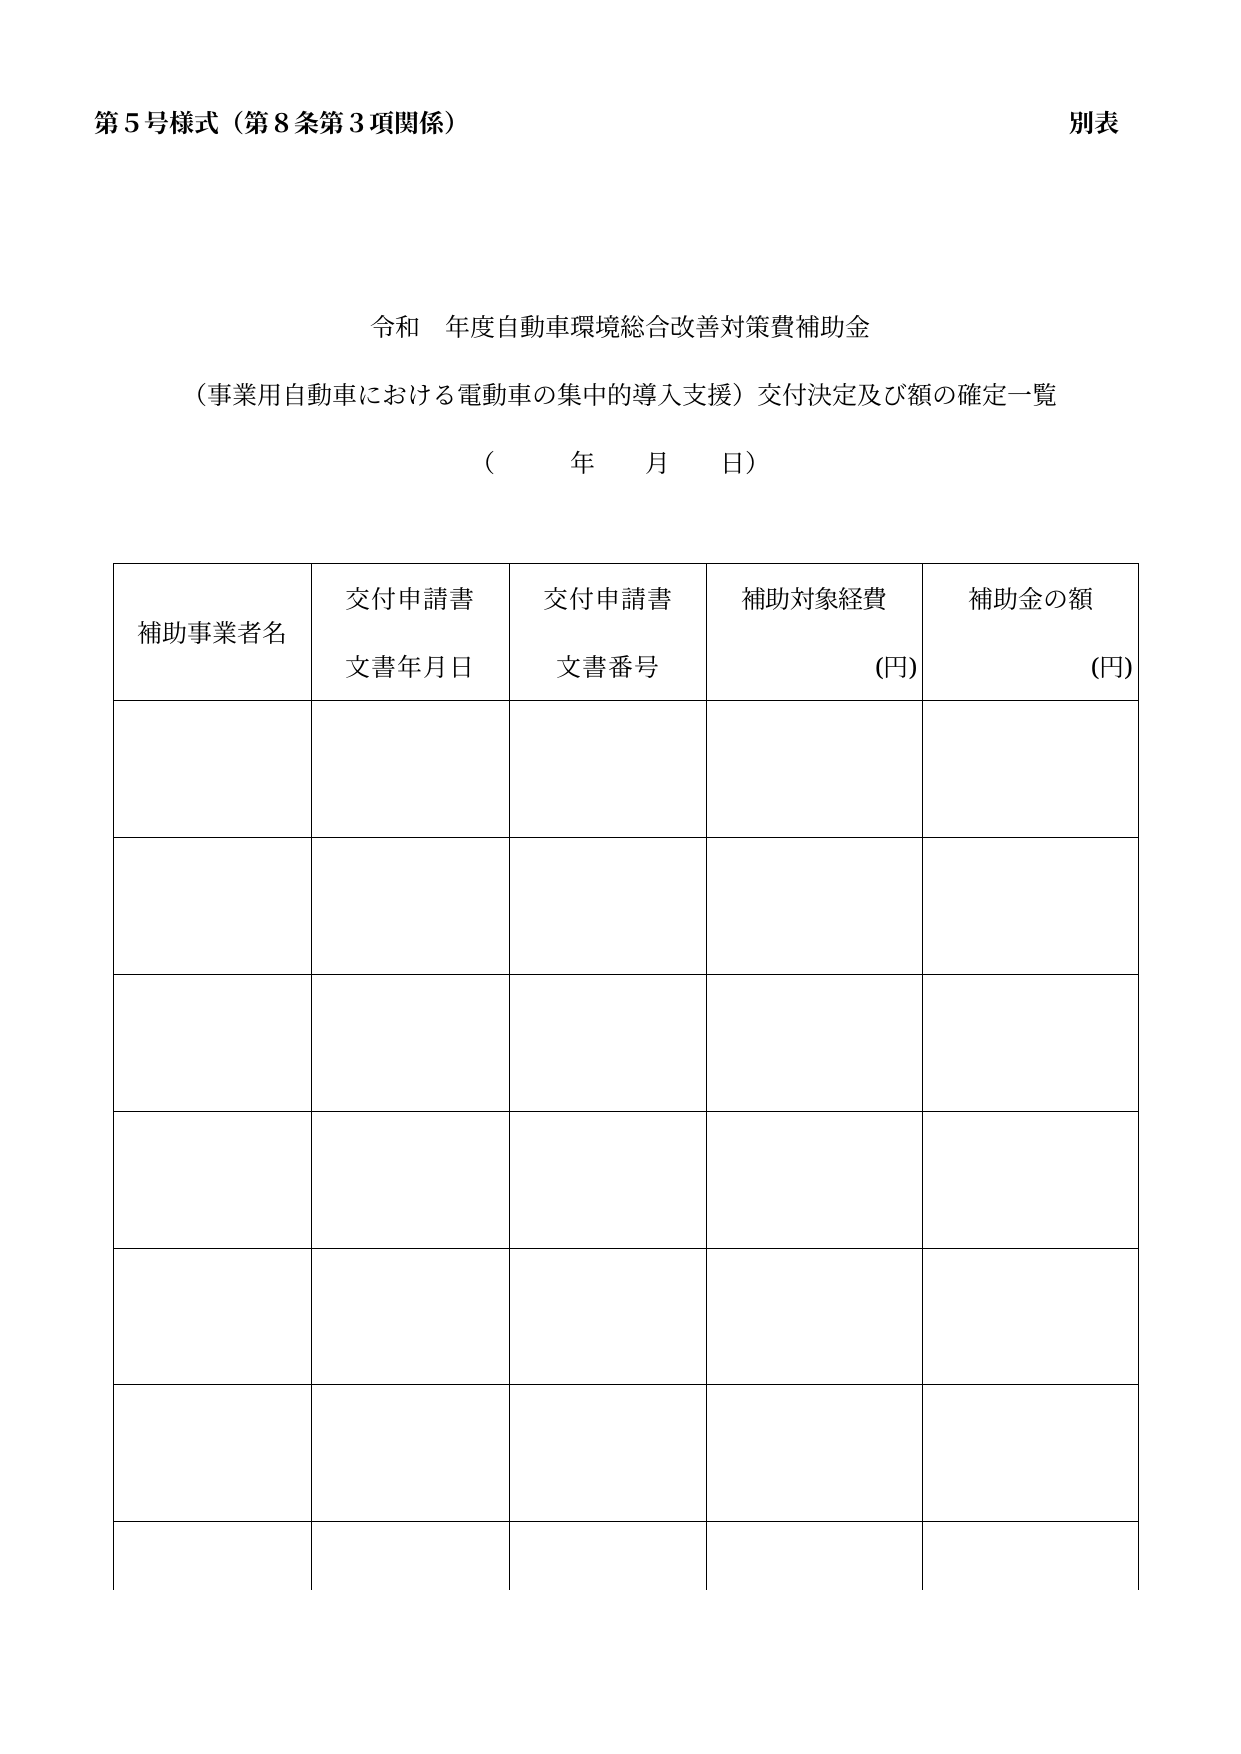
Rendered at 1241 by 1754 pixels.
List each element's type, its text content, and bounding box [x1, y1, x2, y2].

table_cell [923, 1385, 1138, 1521]
table_cell [707, 838, 922, 974]
table_cell [312, 1249, 509, 1384]
table_cell [510, 838, 706, 974]
table_cell [114, 1522, 311, 1590]
table_header 交付申請書 文書番号 [510, 564, 706, 700]
table_cell [707, 1522, 922, 1590]
table_header 補助金の額 (円) [923, 564, 1138, 700]
table_cell [923, 1522, 1138, 1590]
table_cell [312, 1112, 509, 1247]
table_cell [707, 1112, 922, 1247]
text （ 年 月 日） [94, 427, 1146, 495]
table_cell [707, 701, 922, 837]
table_header 交付申請書 文書年月日 [312, 564, 509, 700]
table_cell [312, 1522, 509, 1590]
table_cell [510, 1385, 706, 1521]
table_cell [510, 975, 706, 1111]
table_cell [114, 975, 311, 1111]
table_cell [510, 1249, 706, 1384]
table_header 補助対象経費 (円) [707, 564, 922, 700]
table_cell [707, 1385, 922, 1521]
table_cell [312, 838, 509, 974]
table_cell [114, 1249, 311, 1384]
table_cell [923, 1112, 1138, 1247]
table_cell [923, 838, 1138, 974]
table_cell [312, 701, 509, 837]
table_cell [114, 1112, 311, 1247]
table_cell [114, 838, 311, 974]
table_cell [923, 975, 1138, 1111]
table_cell [114, 701, 311, 837]
text 第５号様式（第８条第３項関係） 別表 [94, 88, 1146, 156]
table_cell [312, 1385, 509, 1521]
table_cell [312, 975, 509, 1111]
table_cell [707, 1249, 922, 1384]
table_header 補助事業者名 [114, 564, 311, 700]
text 令和 年度自動車環境総合改善対策費補助金 [94, 291, 1146, 359]
text （事業用自動車における電動車の集中的導入支援）交付決定及び額の確定一覧 [94, 359, 1146, 427]
table_cell [923, 1249, 1138, 1384]
table_cell [510, 1522, 706, 1590]
table_cell [114, 1385, 311, 1521]
table_cell [707, 975, 922, 1111]
table_cell [923, 701, 1138, 837]
table_cell [510, 701, 706, 837]
table_cell [510, 1112, 706, 1247]
